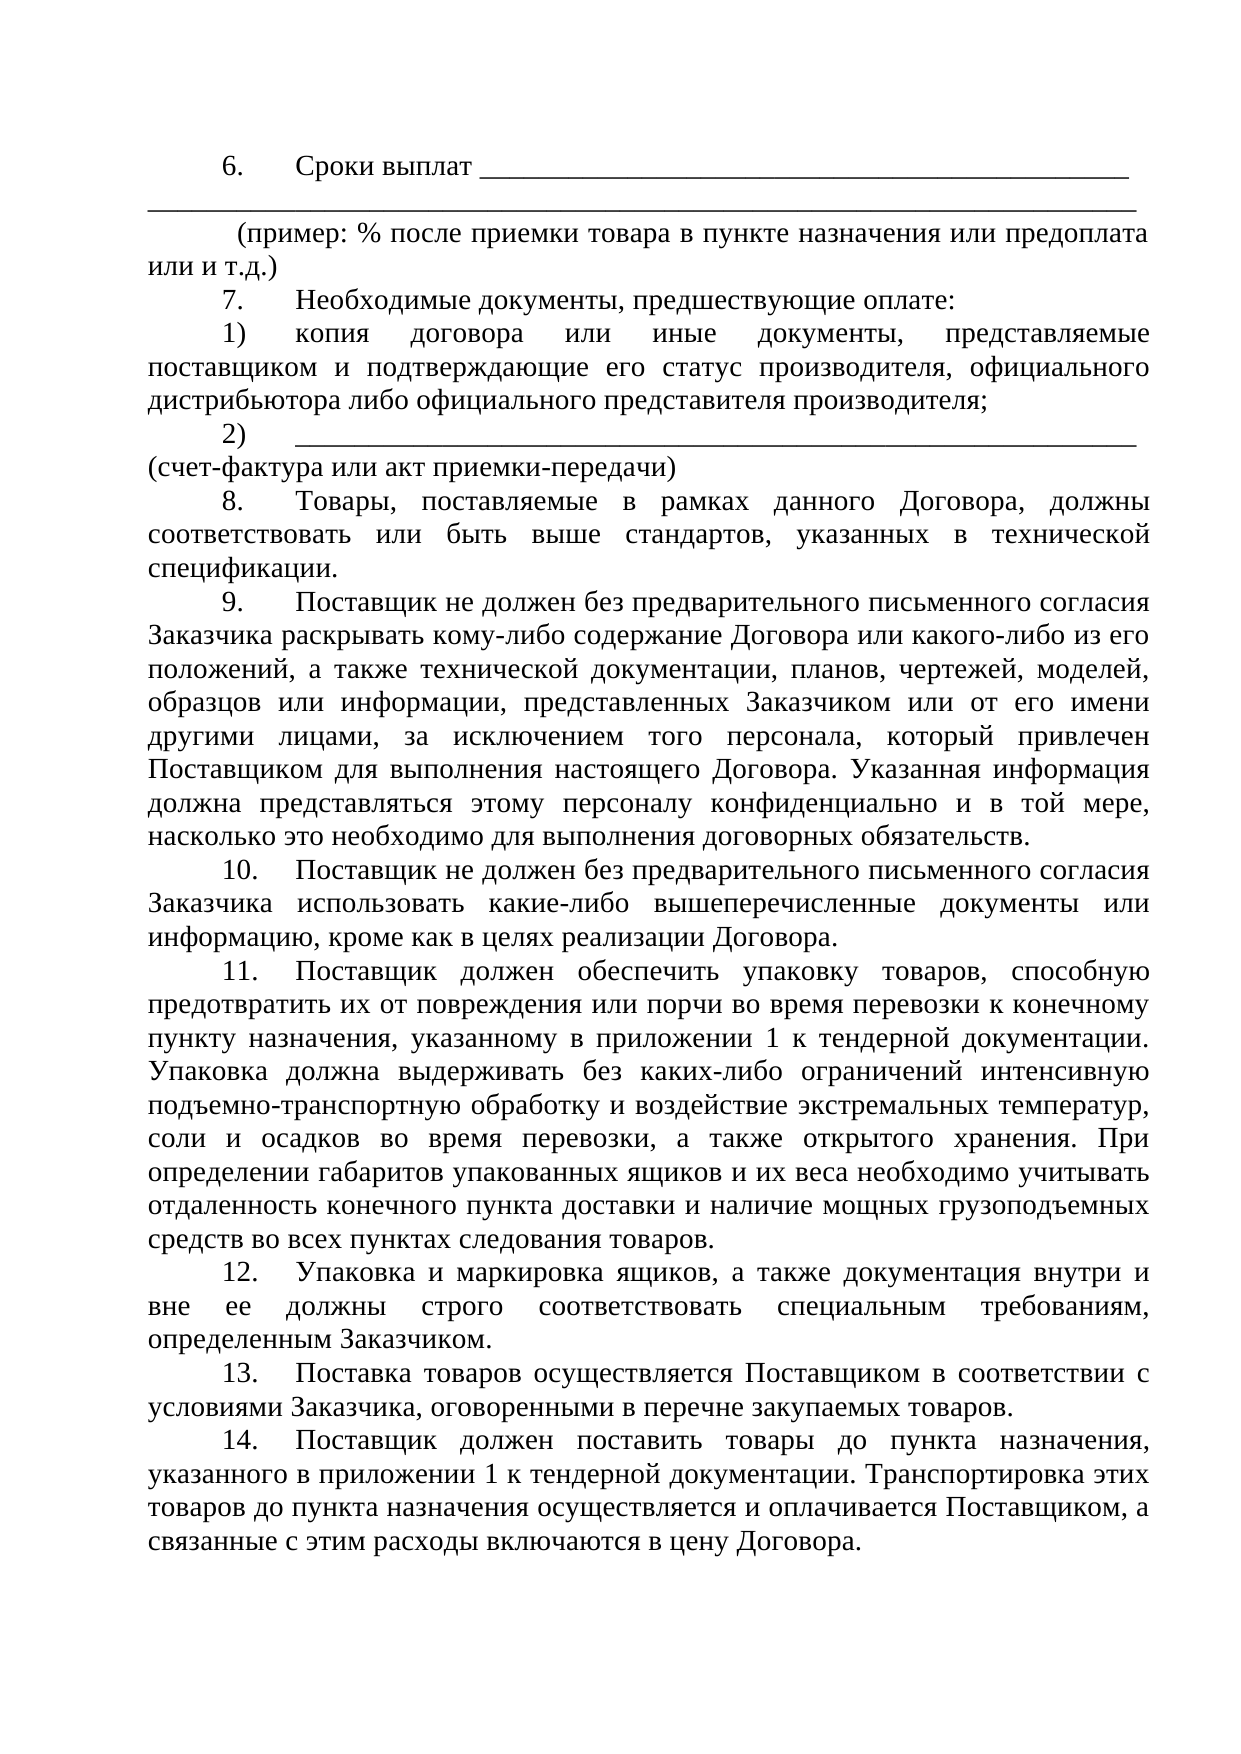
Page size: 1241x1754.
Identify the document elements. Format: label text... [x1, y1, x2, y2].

list Поставщик должен поставить товары до пункта назначения, указанного в приложении 1 к тендерной документации. Транспортировка этих товаров до пункта назначения осуществляется и оплачивается Поставщиком, а связанные с этим расходы включаются в цену Договора. [148, 1422, 1152, 1556]
list Поставщик не должен без предварительного письменного согласия Заказчика раскрывать кому-либо содержание Договора или какого-либо из его положений, а также технической документации, планов, чертежей, моделей, образцов или информации, представленных Заказчиком или от его имени другими лицами, за исключением того персонала, который привлечен Поставщиком для выполнения настоящего Договора. Указанная информация должна представляться этому персоналу конфиденциально и в той мере, насколько это необходимо для выполнения договорных обязательств. [148, 584, 1152, 852]
list копия договора или иные документы, представляемые поставщиком и подтверждающие его статус производителя, официального дистрибьютора либо официального представителя производителя; [148, 315, 1152, 416]
list Поставка товаров осуществляется Поставщиком в соответствии с условиями Заказчика, оговоренными в перечне закупаемых товаров. [148, 1355, 1152, 1422]
list Упаковка и маркировка ящиков, а также документация внутри и вне ее должны строго соответствовать специальным требованиям, определенным Заказчиком. [148, 1254, 1152, 1355]
list Сроки выплат ____________________________________________ [148, 148, 1152, 181]
list Поставщик не должен без предварительного письменного согласия Заказчика использовать какие-либо вышеперечисленные документы или информацию, кроме как в целях реализации Договора. [148, 852, 1152, 953]
text ___________________________________________________________________ [148, 181, 1152, 215]
text (пример: % после приемки товара в пункте назначения или предоплата или и т.д.) [148, 215, 1152, 282]
text (счет-фактура или акт приемки-передачи) [148, 449, 1152, 483]
list _________________________________________________________ [148, 416, 1152, 449]
list Необходимые документы, предшествующие оплате: [148, 282, 1152, 315]
list Товары, поставляемые в рамках данного Договора, должны соответствовать или быть выше стандартов, указанных в технической спецификации. [148, 483, 1152, 584]
list Поставщик должен обеспечить упаковку товаров, способную предотвратить их от повреждения или порчи во время перевозки к конечному пункту назначения, указанному в приложении 1 к тендерной документации. Упаковка должна выдерживать без каких-либо ограничений интенсивную подъемно-транспортную обработку и воздействие экстремальных температур, соли и осадков во время перевозки, а также открытого хранения. При определении габаритов упакованных ящиков и их веса необходимо учитывать отдаленность конечного пункта доставки и наличие мощных грузоподъемных средств во всех пунктах следования товаров. [148, 953, 1152, 1254]
